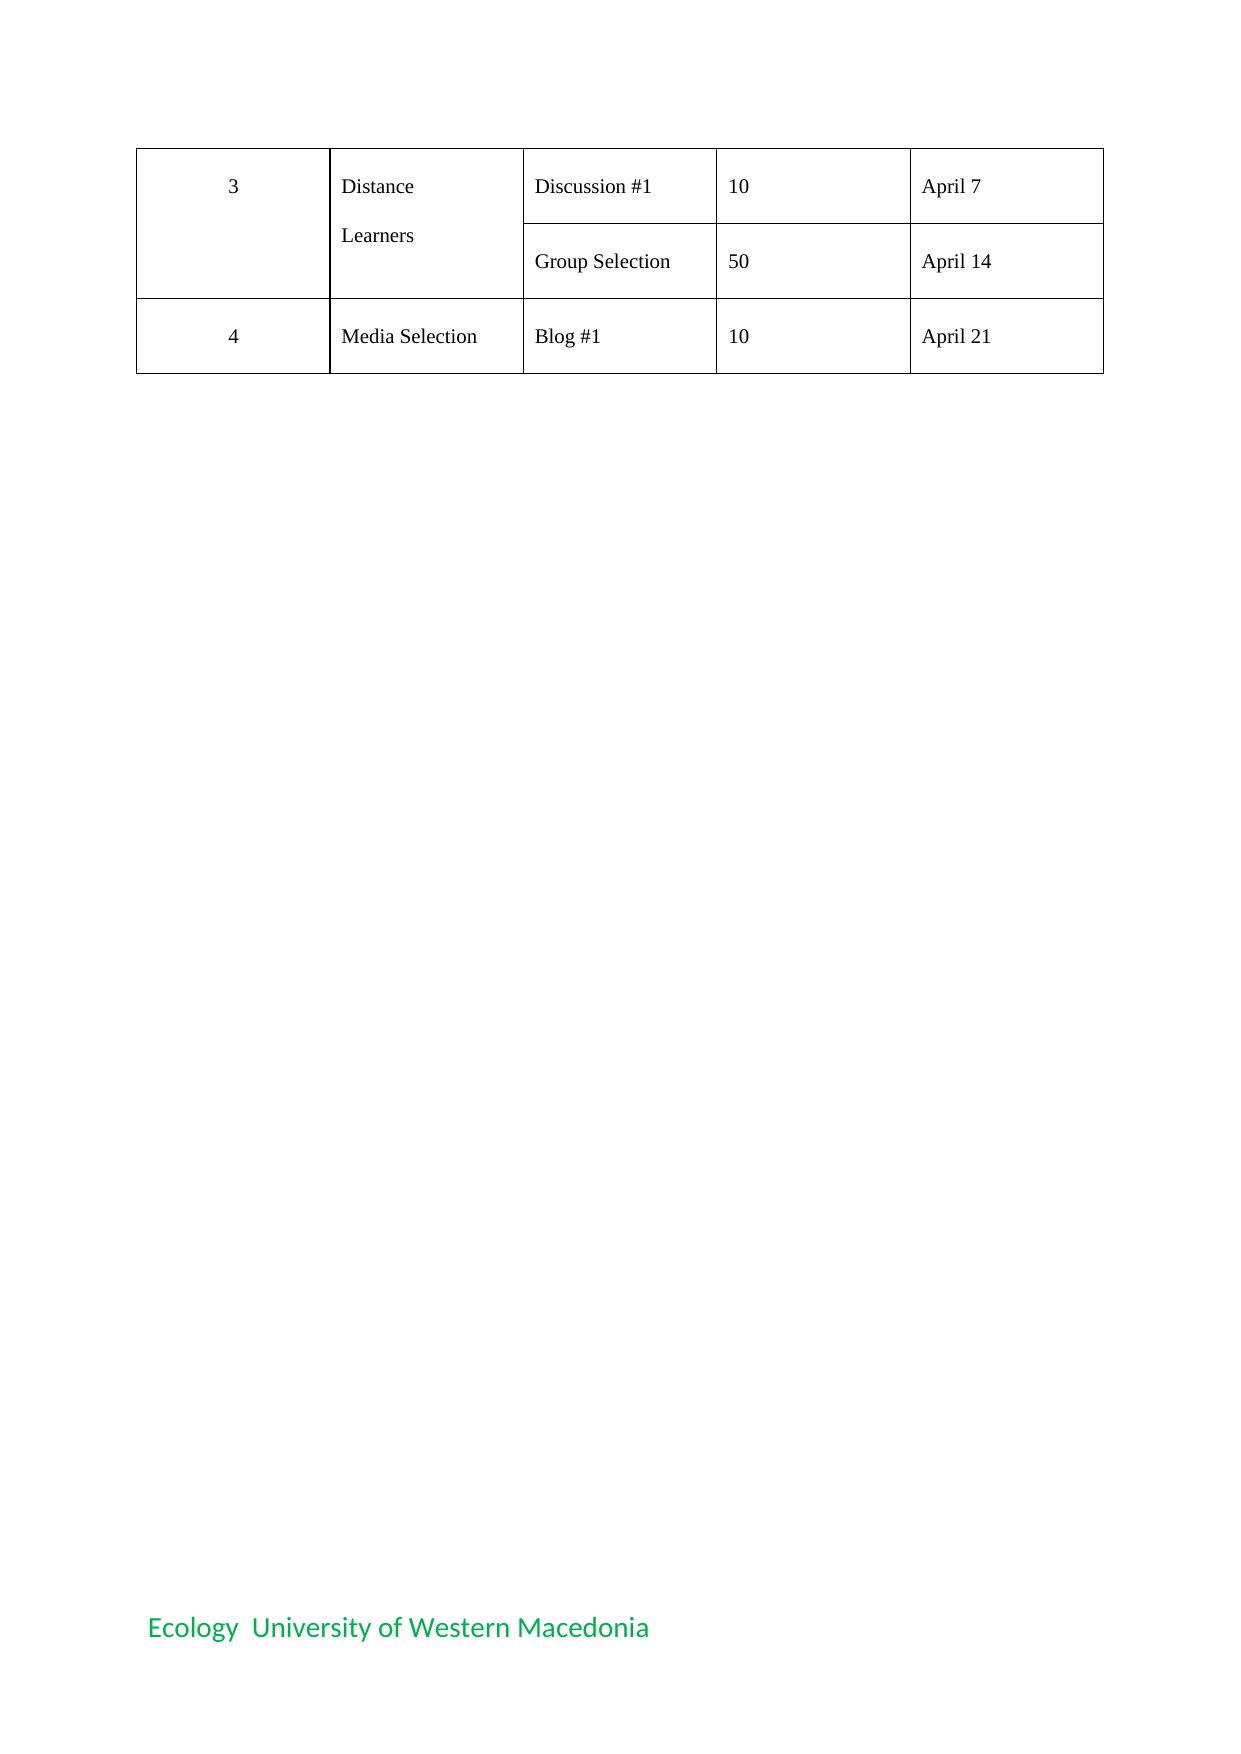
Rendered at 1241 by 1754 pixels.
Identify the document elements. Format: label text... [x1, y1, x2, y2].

table_cell 10 [717, 149, 910, 223]
table_cell Group Selection [524, 224, 716, 298]
table_cell 10 [717, 299, 910, 373]
table_cell Discussion #1 [524, 149, 716, 223]
table_cell Distance Learners [331, 149, 523, 298]
table_cell April 7 [911, 149, 1103, 223]
table_cell Blog #1 [524, 299, 716, 373]
table_cell Media Selection [331, 299, 523, 373]
table_cell 50 [717, 224, 910, 298]
table_cell April 21 [911, 299, 1103, 373]
table_cell 3 [137, 149, 329, 298]
table_cell April 14 [911, 224, 1103, 298]
table_cell 4 [137, 299, 329, 373]
